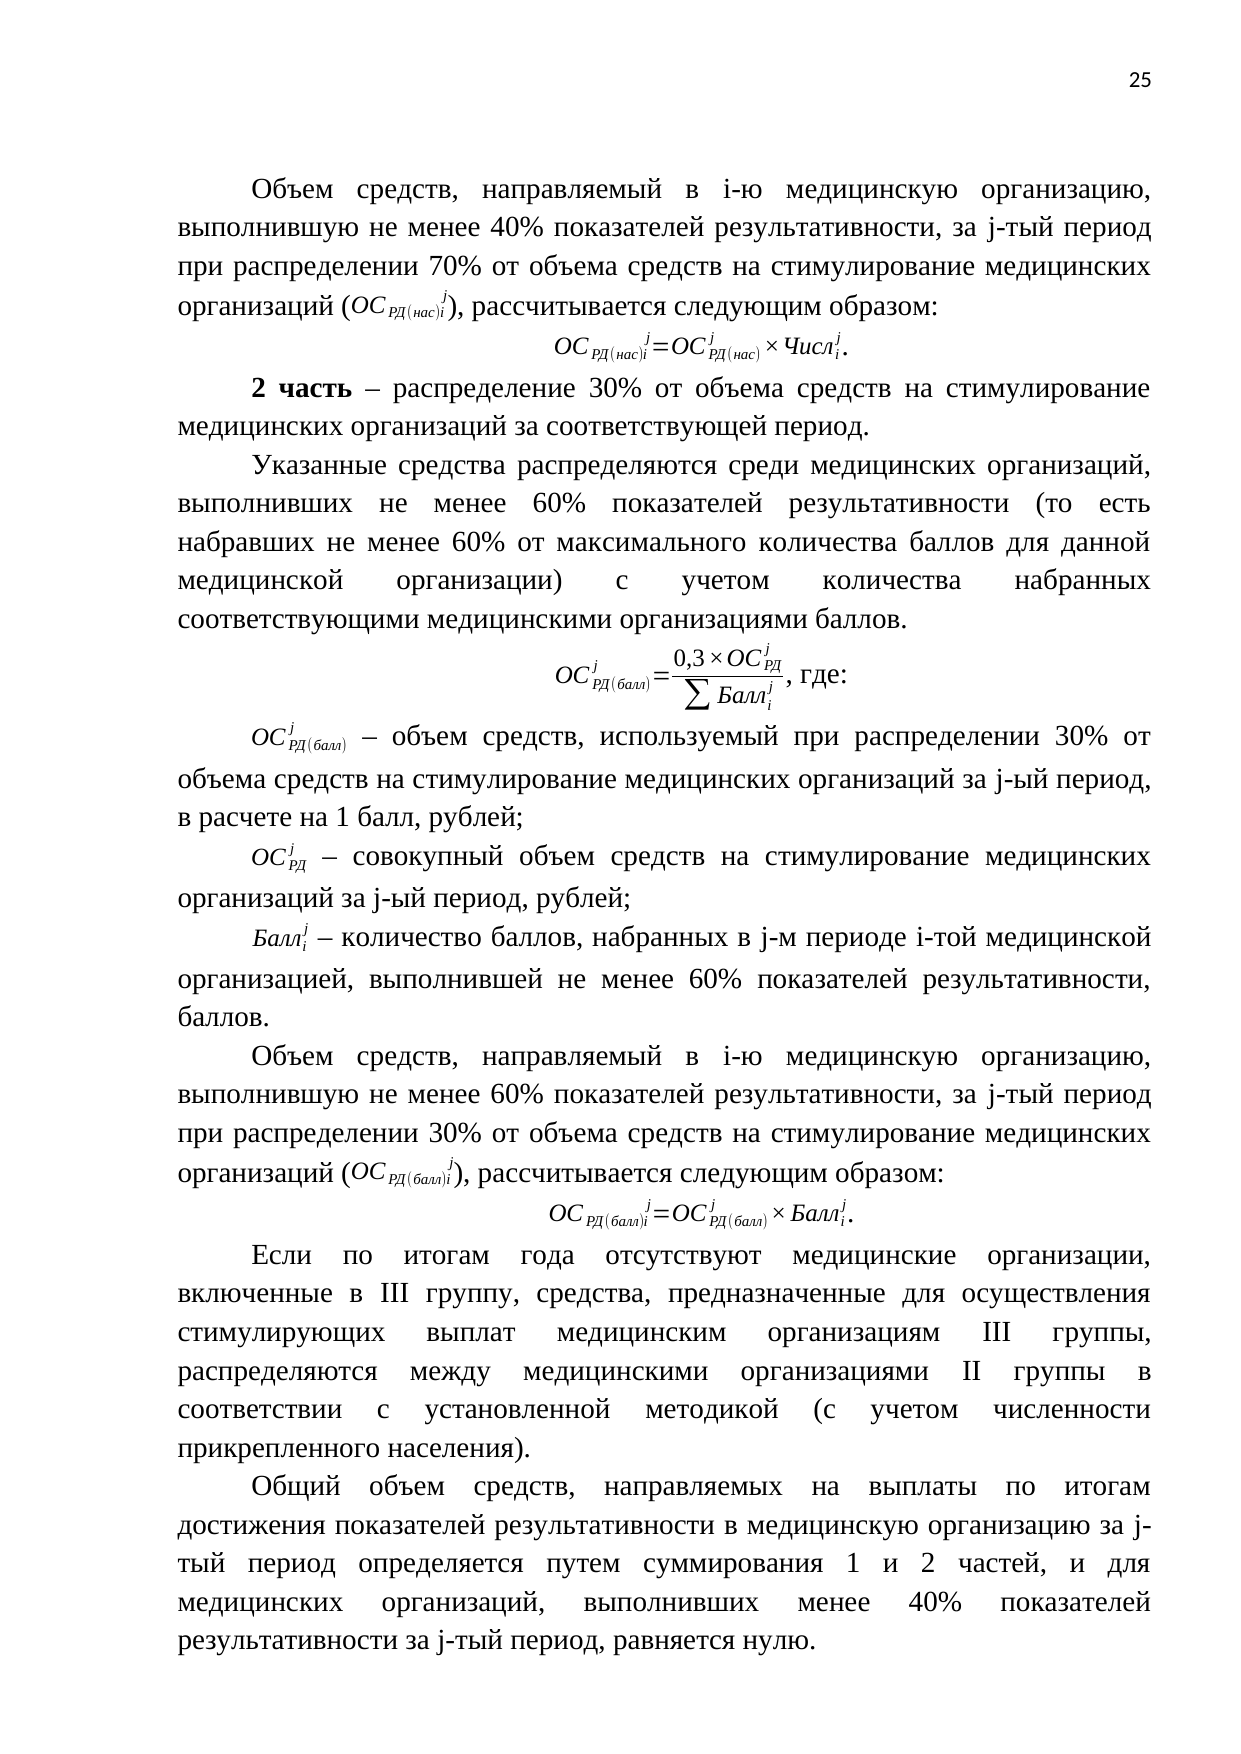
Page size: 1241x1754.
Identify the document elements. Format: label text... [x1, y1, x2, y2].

text 2 часть – распределение 30% от объема средств на стимулирование медицинских организаций за соответствующей период. [177, 370, 1152, 442]
text Указанные средства распределяются среди медицинских организаций, выполнивших не менее 60% показателей результативности (то есть набравших не менее 60% от максимального количества баллов для данной медицинской организации) с учетом количества набранных соответствующими медицинскими организациями баллов. [177, 447, 1152, 634]
text – объем средств, используемый при распределении 30% от объема средств на стимулирование медицинских организаций за j-ый период, в расчете на 1 балл, рублей; [177, 718, 1152, 833]
text . [177, 1195, 1152, 1232]
text Объем средств, направляемый в i-ю медицинскую организацию, выполнившую не менее 60% показателей результативности, за j-тый период при распределении 30% от объема средств на стимулирование медицинских организаций (), рассчитывается следующим образом: [177, 1038, 1152, 1190]
text , где: [177, 639, 1152, 713]
text Общий объем средств, направляемых на выплаты по итогам достижения показателей результативности в медицинскую организацию за j-тый период определяется путем суммирования 1 и 2 частей, и для медицинских организаций, выполнивших менее 40% показателей результативности за j-тый период, равняется нулю. [177, 1468, 1152, 1656]
text – совокупный объем средств на стимулирование медицинских организаций за j-ый период, рублей; [177, 838, 1152, 914]
text – количество баллов, набранных в j-м периоде i-той медицинской организацией, выполнившей не менее 60% показателей результативности, баллов. [177, 919, 1152, 1033]
text . [177, 328, 1152, 365]
text Объем средств, направляемый в i-ю медицинскую организацию, выполнившую не менее 40% показателей результативности, за j-тый период при распределении 70% от объема средств на стимулирование медицинских организаций (), рассчитывается следующим образом: [177, 171, 1152, 323]
text Если по итогам года отсутствуют медицинские организации, включенные в III группу, средства, предназначенные для осуществления стимулирующих выплат медицинским организациям III группы, распределяются между медицинскими организациями II группы в соответствии с установленной методикой (с учетом численности прикрепленного населения). [177, 1237, 1152, 1463]
